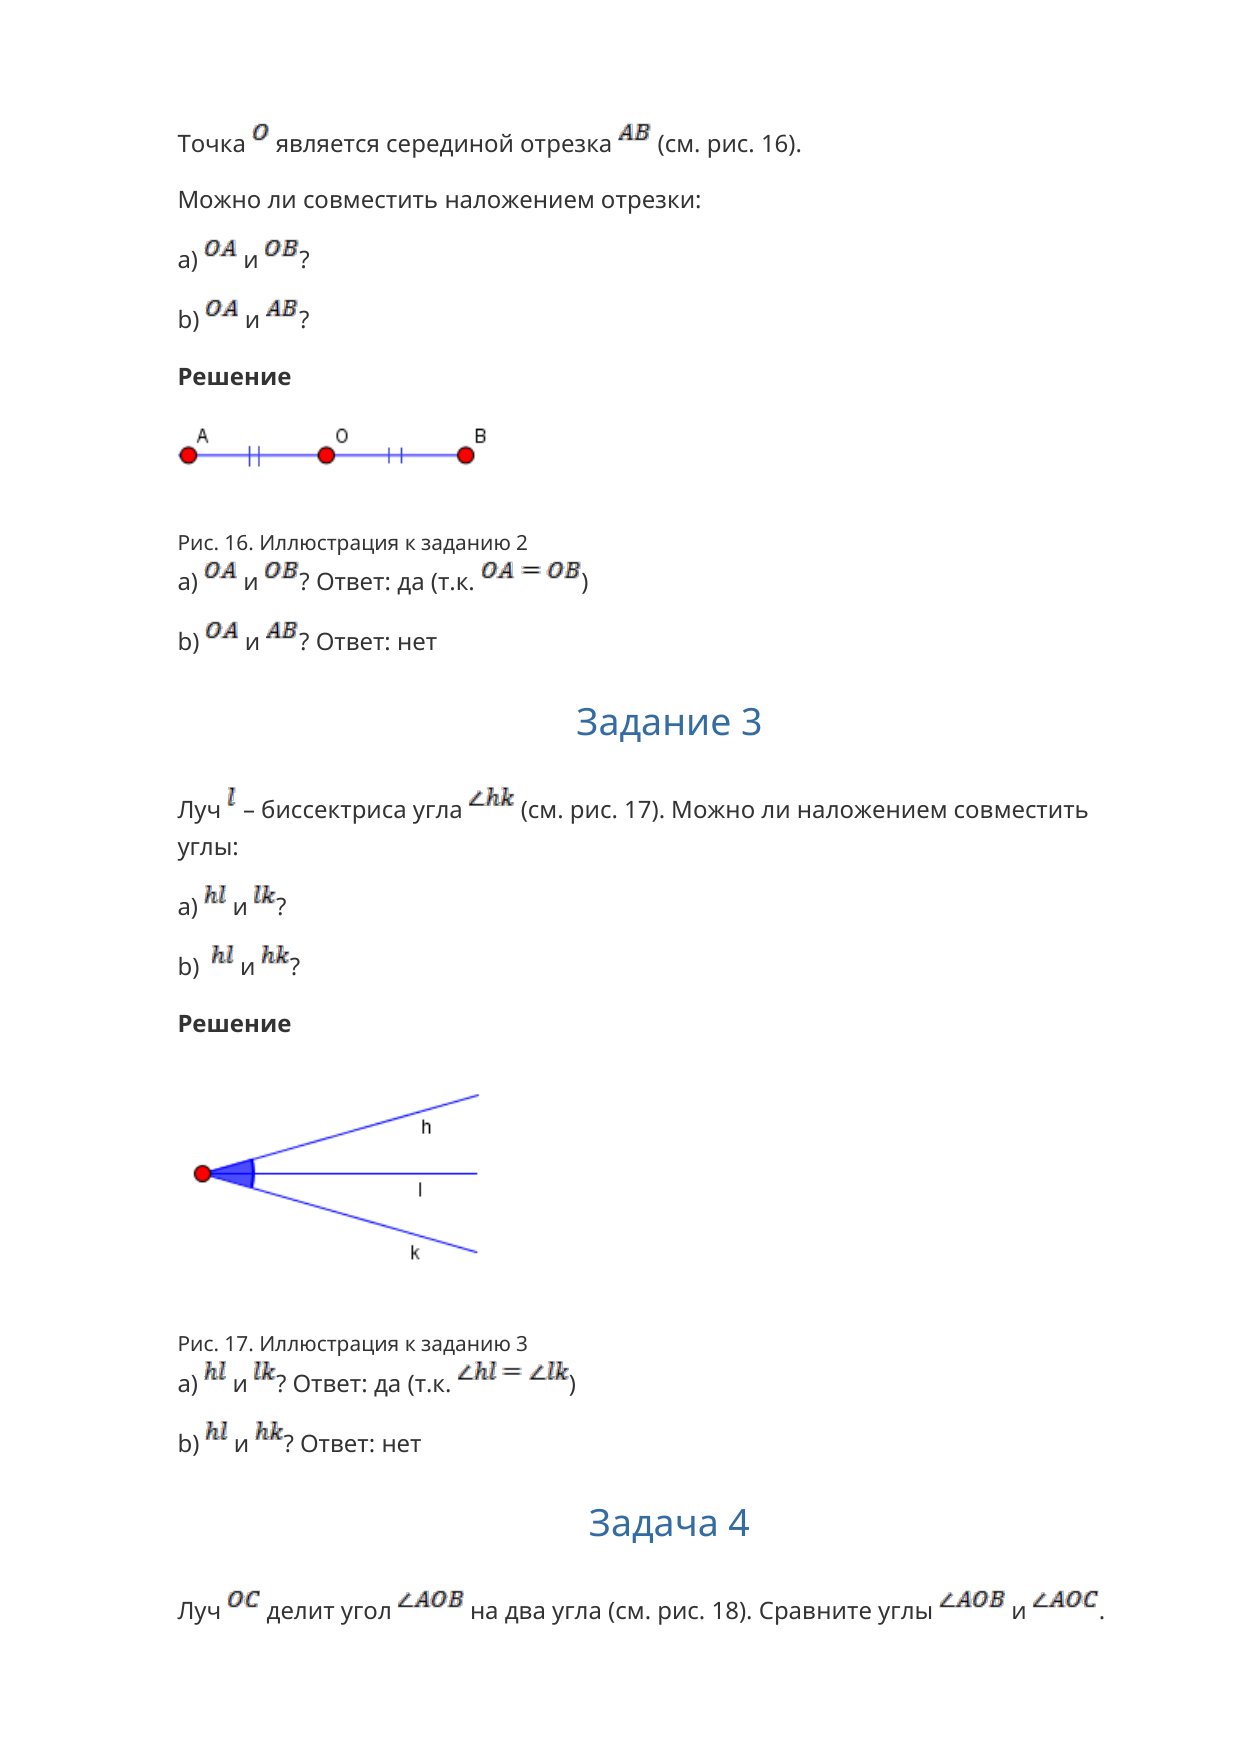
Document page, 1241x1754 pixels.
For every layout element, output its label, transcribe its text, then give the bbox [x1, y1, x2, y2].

text Луч делит угол на два угла (см. рис. 18). Сравните углы и . [177, 1585, 1152, 1627]
picture [205, 616, 239, 651]
text a) и ? [177, 881, 1152, 923]
text b) и ? [177, 941, 1152, 983]
picture [481, 556, 582, 591]
picture [255, 1417, 284, 1453]
picture [261, 941, 290, 976]
picture [1032, 1585, 1099, 1620]
picture [205, 294, 239, 329]
picture [264, 556, 300, 591]
text Решение [177, 355, 1152, 392]
text a) и ? Ответ: да (т.к. ) [177, 556, 1152, 598]
text Задание 3 [177, 695, 1152, 746]
picture [204, 234, 237, 269]
text b) и ? Ответ: нет [177, 1418, 1152, 1459]
picture [397, 1585, 464, 1620]
text Решение [177, 1002, 1152, 1039]
text Луч – биссектриса угла (см. рис. 17). Можно ли наложением совместить углы: [177, 784, 1152, 863]
picture [457, 1357, 569, 1393]
picture [211, 941, 234, 976]
picture [253, 1357, 276, 1393]
picture [266, 616, 299, 651]
picture [204, 556, 237, 591]
picture [939, 1585, 1005, 1620]
picture [264, 234, 300, 269]
picture [204, 881, 226, 916]
text Точка является серединой отрезка (см. рис. 16). [177, 118, 1152, 159]
picture [177, 1057, 512, 1302]
text a) и ? [177, 234, 1152, 276]
picture [177, 411, 495, 500]
text Рис. 16. Иллюстрация к заданию 2 [177, 519, 1152, 556]
picture [227, 783, 237, 819]
picture [253, 881, 276, 916]
text Можно ли совместить наложением отрезки: [177, 178, 1152, 216]
text a) и ? Ответ: да (т.к. ) [177, 1358, 1152, 1399]
picture [227, 1585, 260, 1620]
picture [252, 118, 270, 153]
text b) и ? Ответ: нет [177, 616, 1152, 658]
picture [266, 294, 299, 329]
picture [205, 1417, 228, 1453]
text b) и ? [177, 294, 1152, 336]
text Задача 4 [177, 1497, 1152, 1548]
picture [204, 1357, 226, 1393]
text Рис. 17. Иллюстрация к заданию 3 [177, 1320, 1152, 1358]
picture [618, 118, 652, 153]
picture [468, 783, 515, 819]
